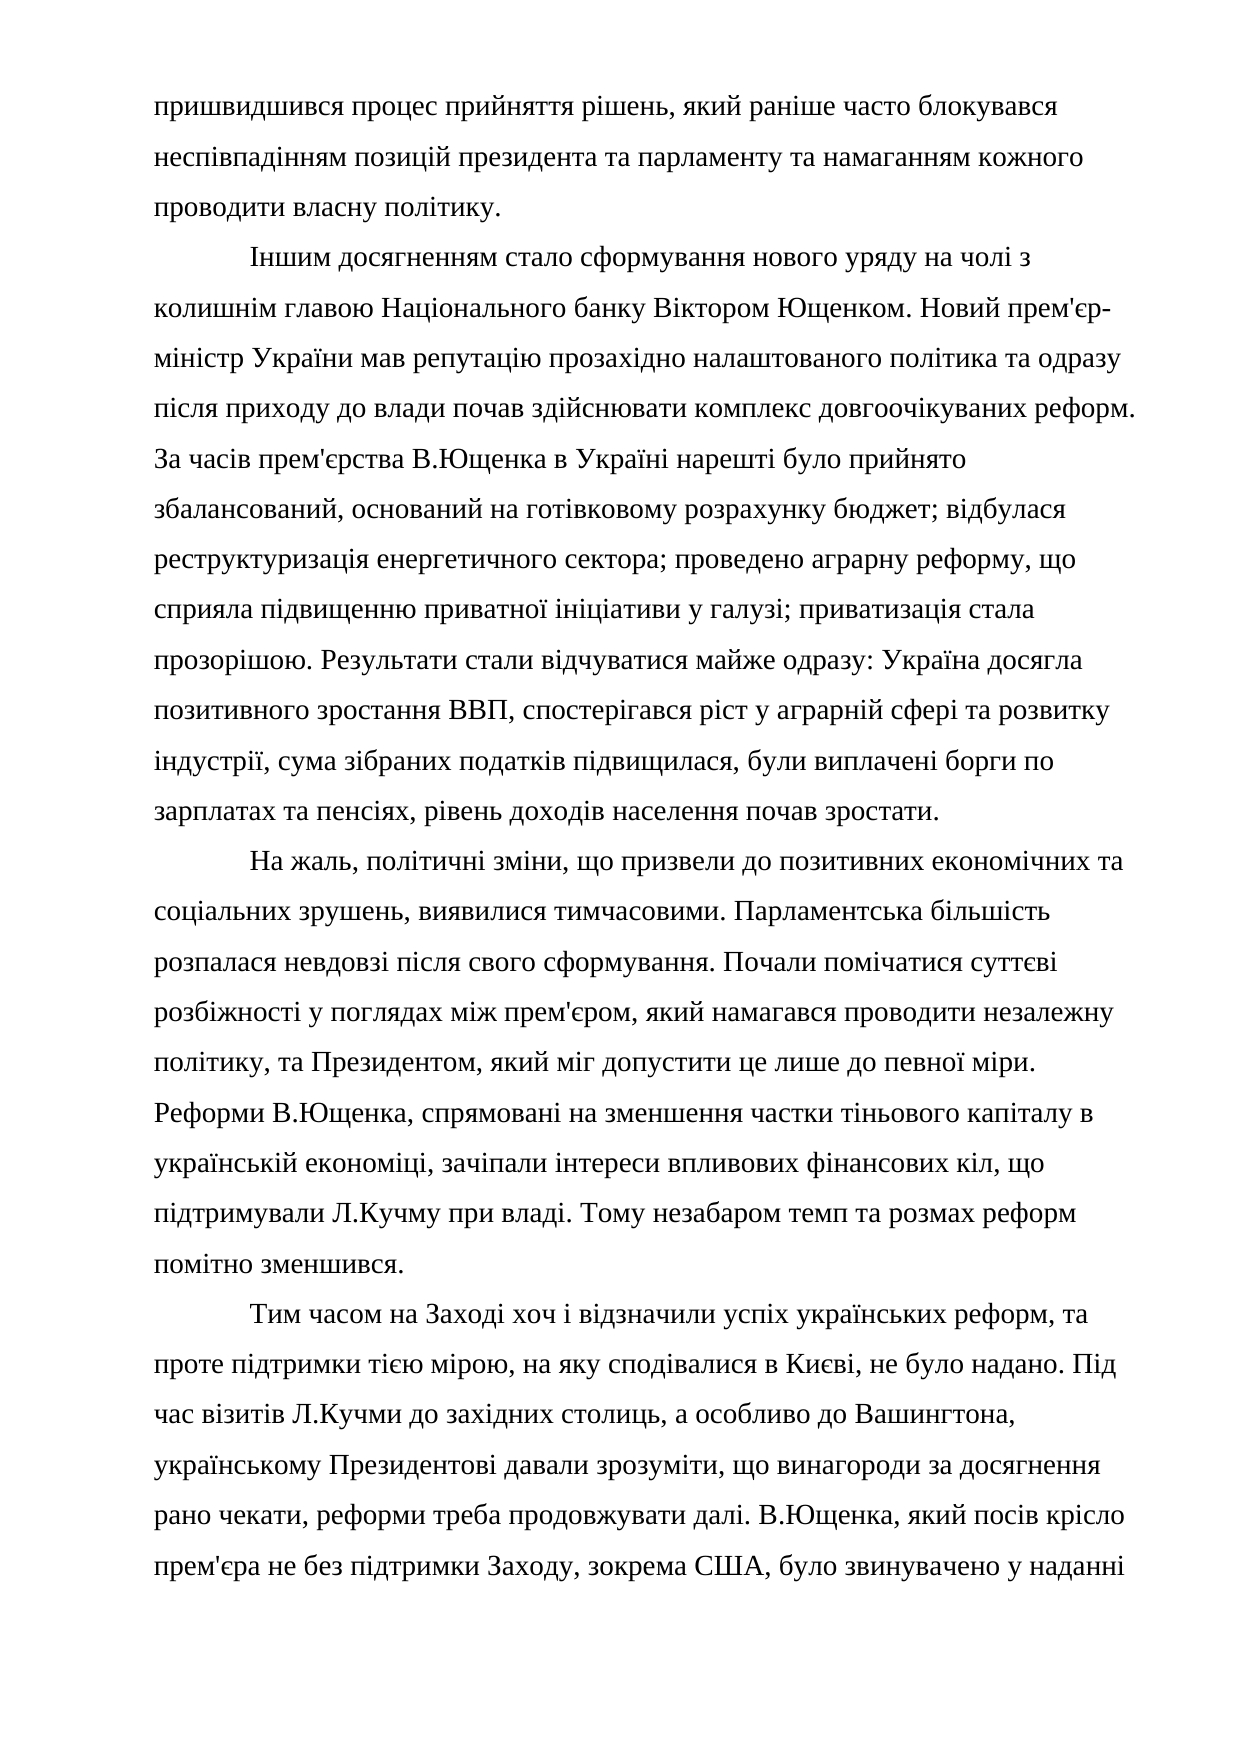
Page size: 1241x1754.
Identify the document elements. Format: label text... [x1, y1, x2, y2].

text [153, 1296, 1146, 1581]
text На жаль, політичні зміни, що призвели до позитивних економічних та соціальних зрушень, виявилися тимчасовими. Парламентська більшість розпалася невдовзі після свого сформування. Почали помічатися суттєві розбіжності у поглядах між прем'єром, який намагався проводити незалежну політику, та Президентом, який міг допустити це лише до певної міри. Реформи В.Ющенка, спрямовані на зменшення частки тіньового капіталу в українській економіці, зачіпали інтереси впливових фінансових кіл, що підтримували Л.Кучму при владі. Тому незабаром темп та розмах реформ помітно зменшився. [153, 843, 1146, 1279]
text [153, 88, 1146, 223]
text Іншим досягненням стало сформування нового уряду на чолі з колишнім главою Національного банку Віктором Ющенком. Новий прем'єр-міністр України мав репутацію прозахідно налаштованого політика та одразу після приходу до влади почав здійснювати комплекс довгоочікуваних реформ. За часів прем'єрства В.Ющенка в Україні нарешті було прийнято збалансований, оснований на готівковому розрахунку бюджет; відбулася реструктуризація енергетичного сектора; проведено аграрну реформу, що сприяла підвищенню приватної ініціативи у галузі; приватизація стала прозорішою. Результати стали відчуватися майже одразу: Україна досягла позитивного зростання ВВП, спостерігався ріст у аграрній сфері та розвитку індустрії, сума зібраних податків підвищилася, були виплачені борги по зарплатах та пенсіях, рівень доходів населення почав зростати. [153, 239, 1146, 826]
